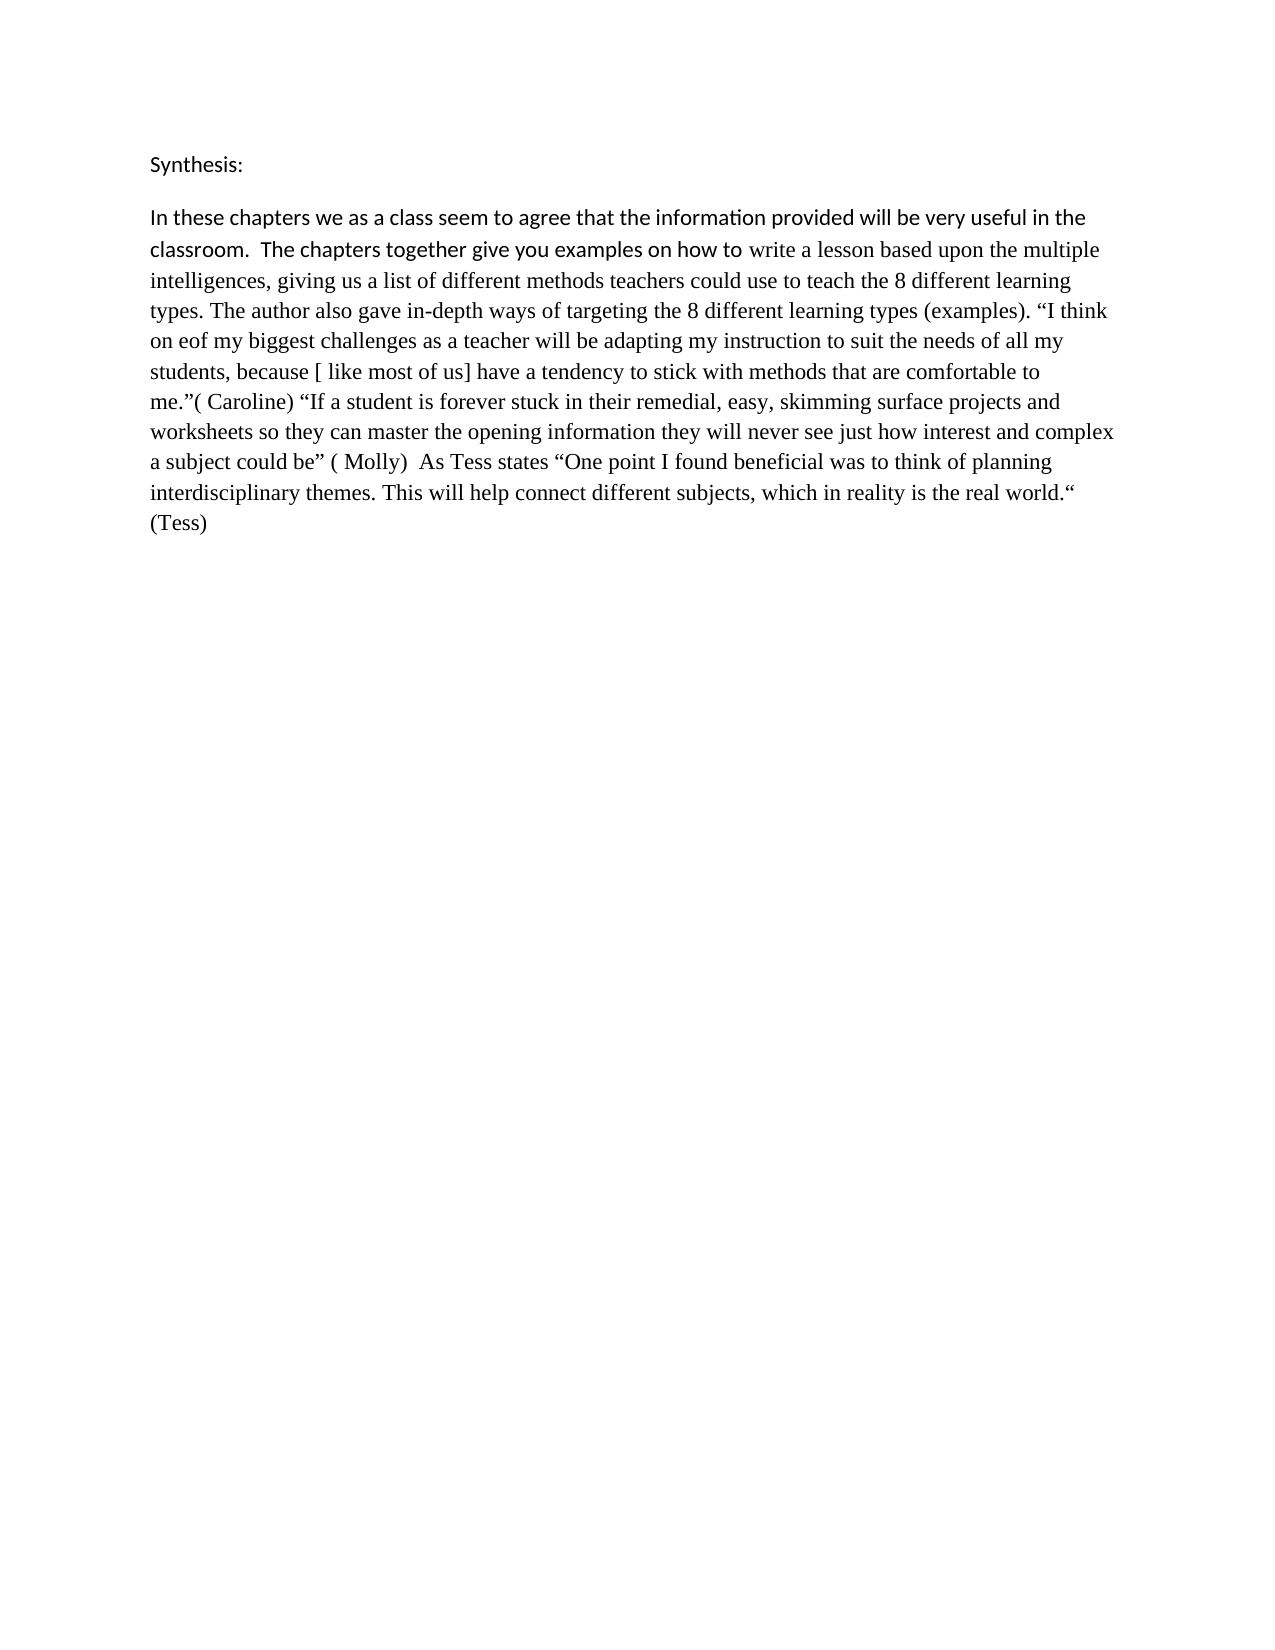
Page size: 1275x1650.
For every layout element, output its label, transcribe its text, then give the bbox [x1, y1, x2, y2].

text In these chapters we as a class seem to agree that the information provided will be very useful in the classroom. The chapters together give you examples on how to write a lesson based upon the multiple intelligences, giving us a list of different methods teachers could use to teach the 8 different learning types. The author also gave in-depth ways of targeting the 8 different learning types (examples). “I think on eof my biggest challenges as a teacher will be adapting my instruction to suit the needs of all my students, because [ like most of us] have a tendency to stick with methods that are comfortable to me.”( Caroline) “If a student is forever stuck in their remedial, easy, skimming surface projects and worksheets so they can master the opening information they will never see just how interest and complex a subject could be” ( Molly) As Tess states “One point I found beneficial was to think of planning interdisciplinary themes. This will help connect different subjects, which in reality is the real world.“ (Tess) [150, 203, 1125, 535]
text Synthesis: [150, 150, 1125, 178]
